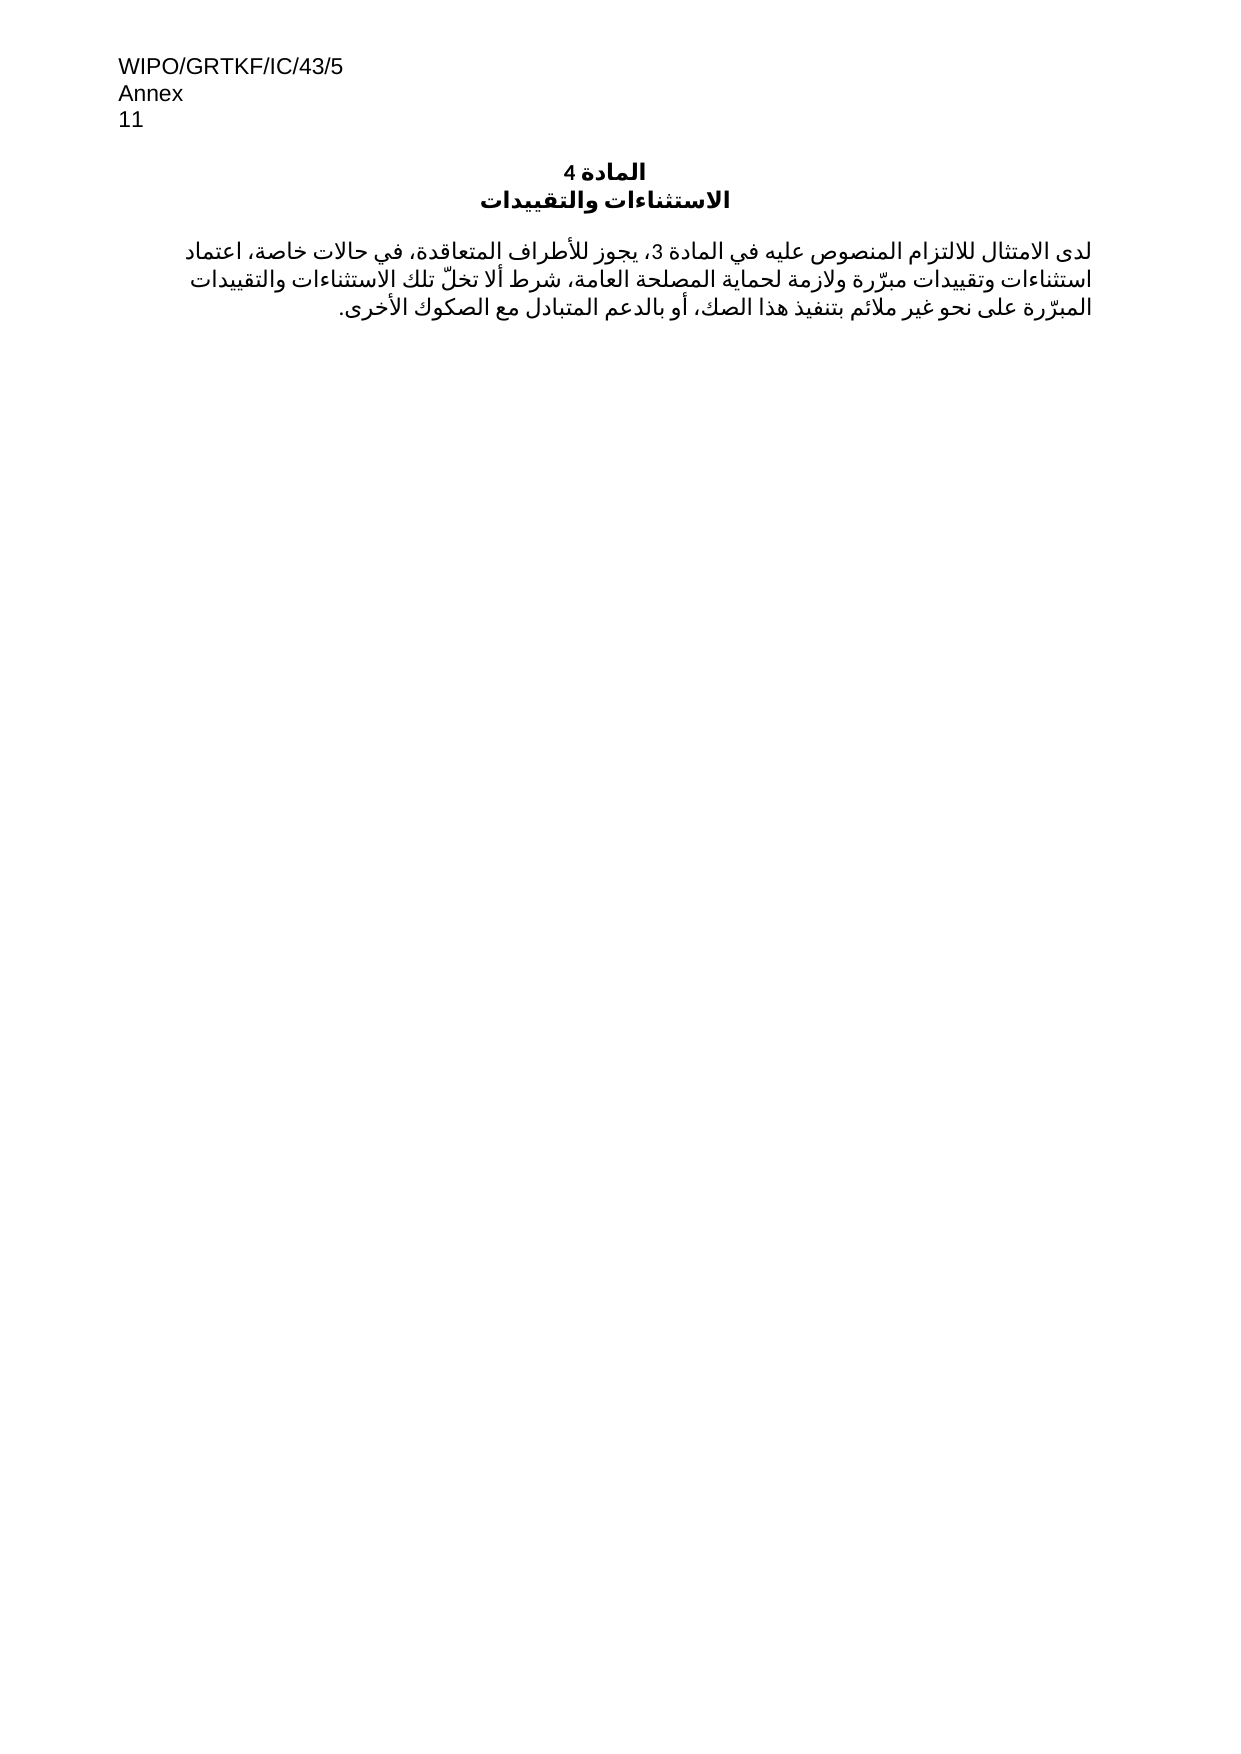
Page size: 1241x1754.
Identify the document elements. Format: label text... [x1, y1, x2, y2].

text لدى الامتثال للالتزام المنصوص عليه في المادة 3، يجوز للأطراف المتعاقدة، في حالات خاصة، اعتماد استثناءات وتقييدات مبرّرة ولازمة لحماية المصلحة العامة، شرط ألا تخلّ تلك الاستثناءات والتقييدات المبرّرة على نحو غير ملائم بتنفيذ هذا الصك، أو بالدعم المتبادل مع الصكوك الأخرى. [118, 237, 1092, 322]
text الاستثناءات والتقييدات [118, 187, 1092, 214]
text المادة 4 [118, 158, 1092, 187]
